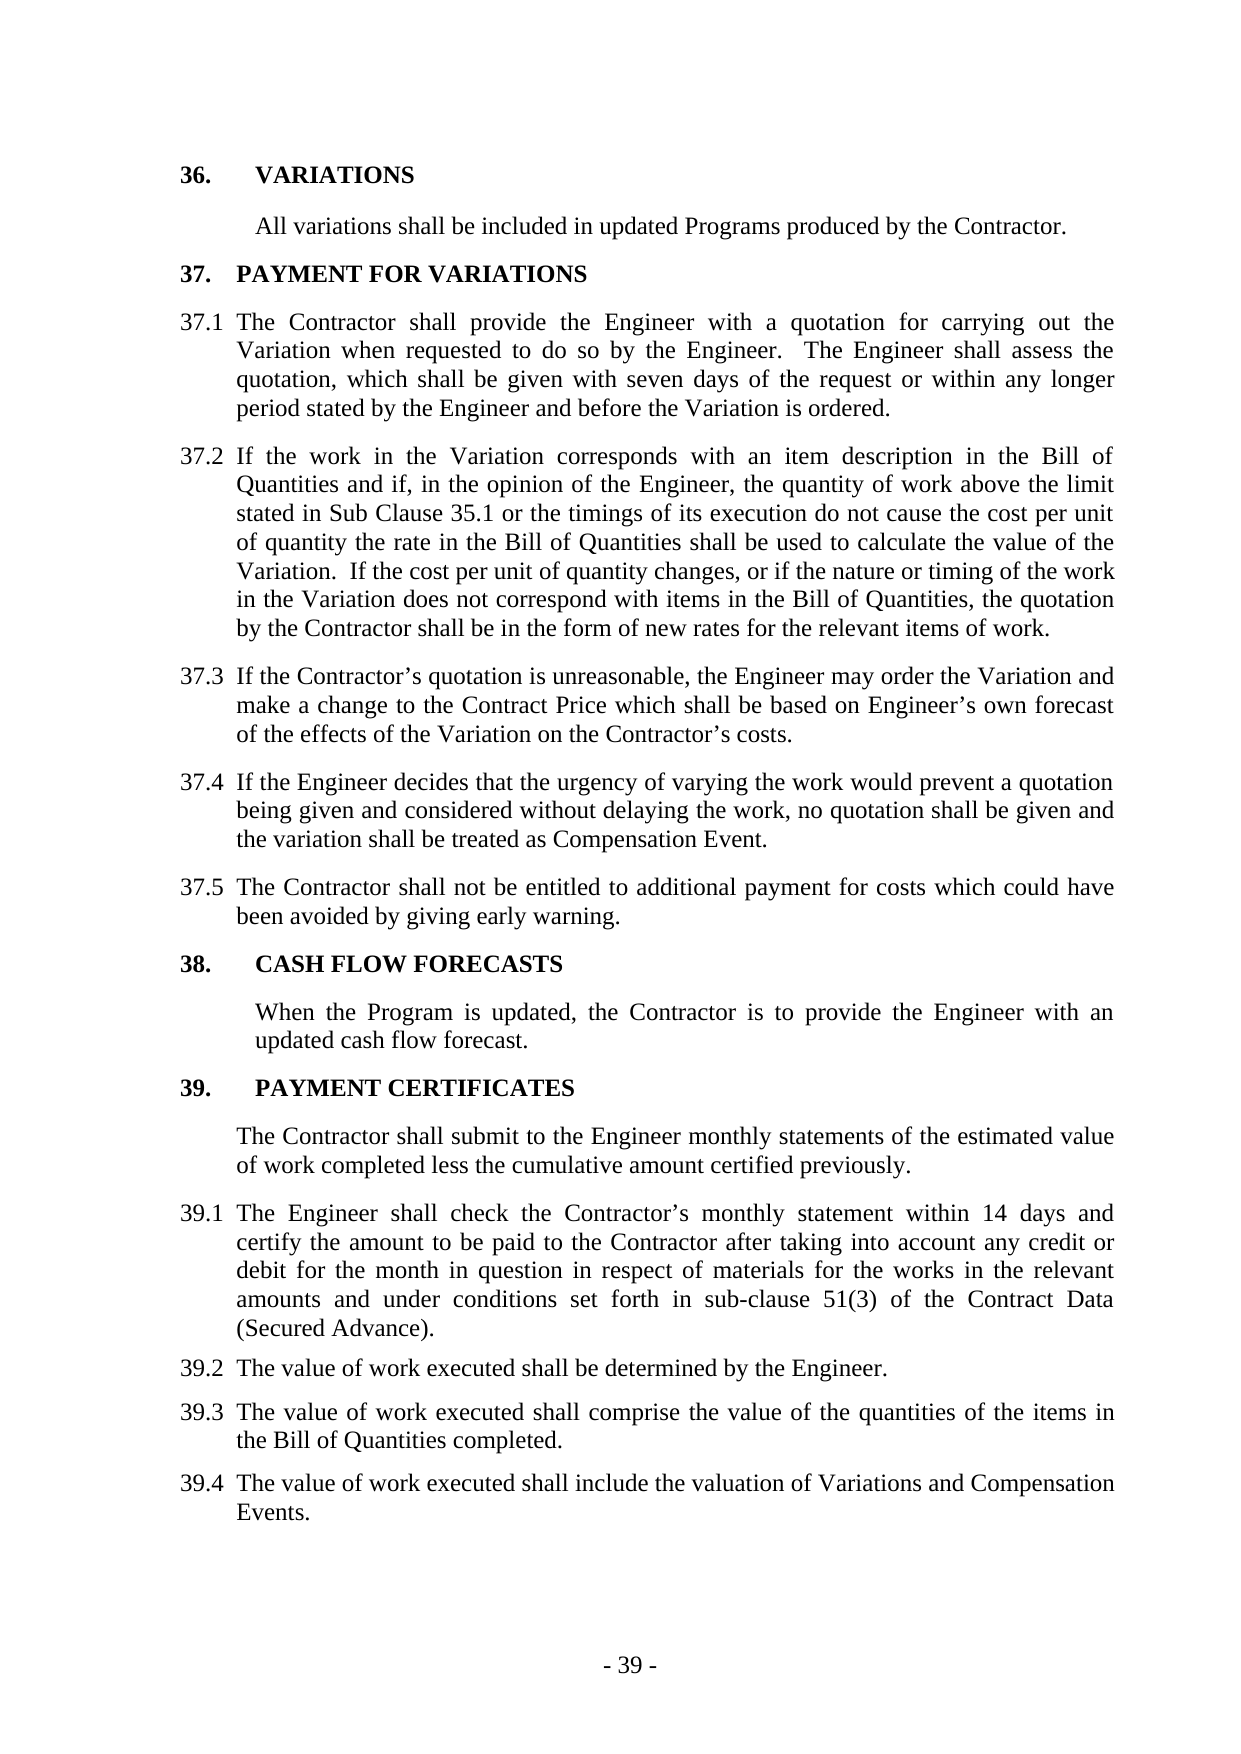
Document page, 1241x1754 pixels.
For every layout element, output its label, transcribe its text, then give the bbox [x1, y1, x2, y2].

list The value of work executed shall be determined by the Engineer. [180, 1353, 1115, 1382]
text 37. PAYMENT FOR VARIATIONS [180, 259, 1115, 287]
list The Contractor shall provide the Engineer with a quotation for carrying out the Variation when requested to do so by the Engineer. The Engineer shall assess the quotation, which shall be given with seven days of the request or within any longer period stated by the Engineer and before the Variation is ordered. [180, 307, 1115, 422]
list The value of work executed shall comprise the value of the quantities of the items in the Bill of Quantities completed. [180, 1397, 1115, 1454]
list The Contractor shall not be entitled to additional payment for costs which could have been avoided by giving early warning. [180, 872, 1115, 929]
text The Contractor shall submit to the Engineer monthly statements of the estimated value of work completed less the cumulative amount certified previously. [236, 1121, 1115, 1179]
list If the work in the Variation corresponds with an item description in the Bill of Quantities and if, in the opinion of the Engineer, the quantity of work above the limit stated in Sub Clause 35.1 or the timings of its execution do not cause the cost per unit of quantity the rate in the Bill of Quantities shall be used to calculate the value of the Variation. If the cost per unit of quantity changes, or if the nature or timing of the work in the Variation does not correspond with items in the Bill of Quantities, the quotation by the Contractor shall be in the form of new rates for the relevant items of work. [180, 441, 1115, 642]
text 38. CASH FLOW FORECASTS [180, 949, 1115, 977]
list The value of work executed shall include the valuation of Variations and Compensation Events. [180, 1468, 1115, 1526]
text All variations shall be included in updated Programs produced by the Contractor. [180, 211, 1115, 239]
text 39. PAYMENT CERTIFICATES [180, 1073, 1115, 1102]
list If the Engineer decides that the urgency of varying the work would prevent a quotation being given and considered without delaying the work, no quotation shall be given and the variation shall be treated as Compensation Event. [180, 767, 1115, 853]
text When the Program is updated, the Contractor is to provide the Engineer with an updated cash flow forecast. [255, 997, 1115, 1054]
text 36. VARIATIONS [180, 160, 1115, 189]
list The Engineer shall check the Contractor’s monthly statement within 14 days and certify the amount to be paid to the Contractor after taking into account any credit or debit for the month in question in respect of materials for the works in the relevant amounts and under conditions set forth in sub-clause 51(3) of the Contract Data (Secured Advance). [180, 1198, 1115, 1342]
list If the Contractor’s quotation is unreasonable, the Engineer may order the Variation and make a change to the Contract Price which shall be based on Engineer’s own forecast of the effects of the Variation on the Contractor’s costs. [180, 661, 1115, 747]
